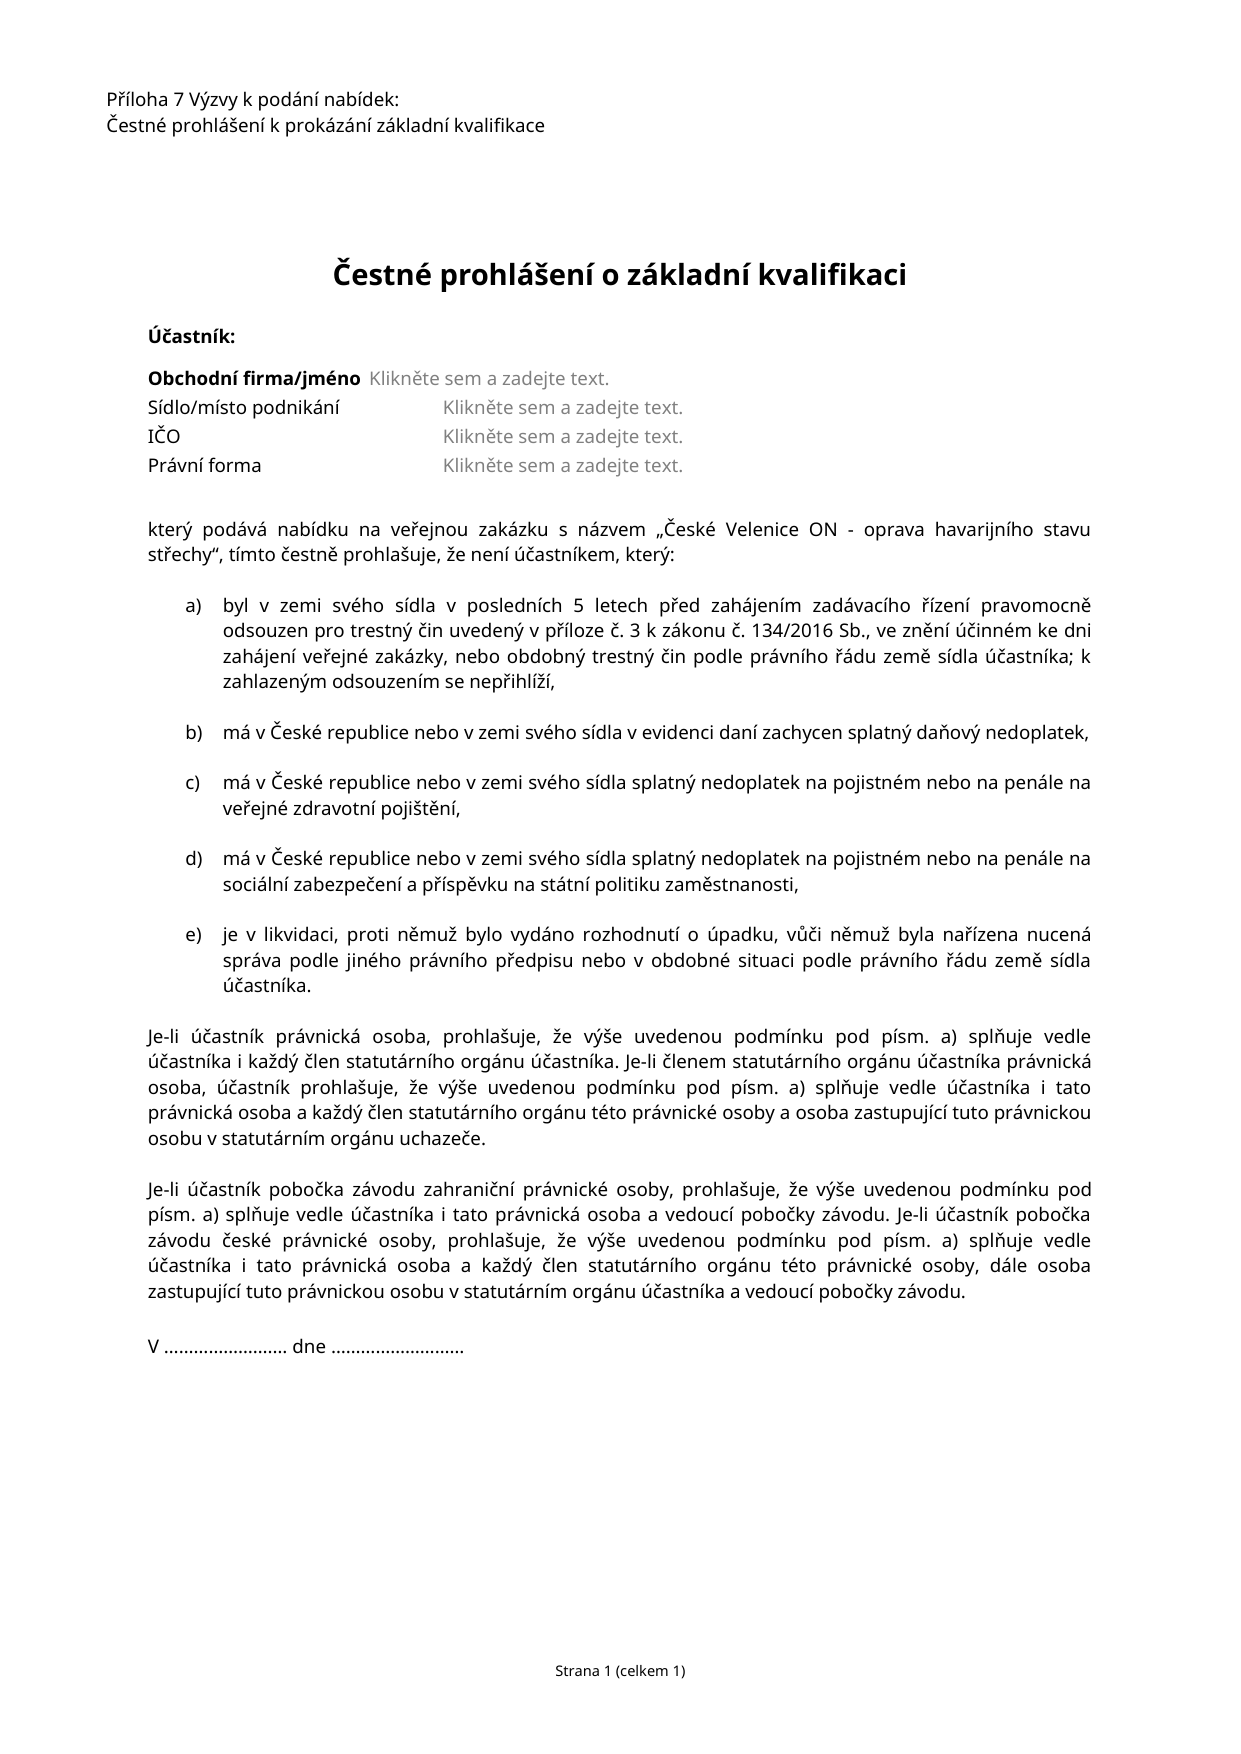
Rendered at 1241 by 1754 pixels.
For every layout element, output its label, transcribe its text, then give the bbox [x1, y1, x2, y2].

list má v České republice nebo v zemi svého sídla splatný nedoplatek na pojistném nebo na penále na sociální zabezpečení a příspěvku na státní politiku zaměstnanosti, [185, 846, 1093, 897]
list je v likvidaci, proti němuž bylo vydáno rozhodnutí o úpadku, vůči němuž byla nařízena nucená správa podle jiného právního předpisu nebo v obdobné situaci podle právního řádu země sídla účastníka. [185, 922, 1093, 998]
text Sídlo/místo podnikání [148, 391, 1093, 420]
title Čestné prohlášení o základní kvalifikaci [148, 254, 1093, 293]
list má v České republice nebo v zemi svého sídla v evidenci daní zachycen splatný daňový nedoplatek, [185, 719, 1093, 744]
text který podává nabídku na veřejnou zakázku s názvem „České Velenice ON - oprava havarijního stavu střechy“, tímto čestně prohlašuje, že není účastníkem, který: [148, 516, 1093, 567]
text Je-li účastník právnická osoba, prohlašuje, že výše uvedenou podmínku pod písm. a) splňuje vedle účastníka i každý člen statutárního orgánu účastníka. Je-li členem statutárního orgánu účastníka právnická osoba, účastník prohlašuje, že výše uvedenou podmínku pod písm. a) splňuje vedle účastníka i tato právnická osoba a každý člen statutárního orgánu této právnické osoby a osoba zastupující tuto právnickou osobu v statutárním orgánu uchazeče. [148, 1023, 1093, 1151]
text Je-li účastník pobočka závodu zahraniční právnické osoby, prohlašuje, že výše uvedenou podmínku pod písm. a) splňuje vedle účastníka i tato právnická osoba a vedoucí pobočky závodu. Je-li účastník pobočka závodu české právnické osoby, prohlašuje, že výše uvedenou podmínku pod písm. a) splňuje vedle účastníka i tato právnická osoba a každý člen statutárního orgánu této právnické osoby, dále osoba zastupující tuto právnickou osobu v statutárním orgánu účastníka a vedoucí pobočky závodu. [148, 1176, 1093, 1304]
text IČO [148, 420, 1093, 449]
text Právní forma [148, 449, 1093, 478]
text Účastník: [148, 318, 1093, 349]
list byl v zemi svého sídla v posledních 5 letech před zahájením zadávacího řízení pravomocně odsouzen pro trestný čin uvedený v příloze č. 3 k zákonu č. 134/2016 Sb., ve znění účinném ke dni zahájení veřejné zakázky, nebo obdobný trestný čin podle právního řádu země sídla účastníka; k zahlazeným odsouzením se nepřihlíží, [185, 592, 1093, 694]
text Obchodní firma/jméno [148, 362, 1093, 391]
list má v České republice nebo v zemi svého sídla splatný nedoplatek na pojistném nebo na penále na veřejné zdravotní pojištění, [185, 769, 1093, 821]
text V ………………….… dne ……………………… [148, 1329, 1092, 1358]
